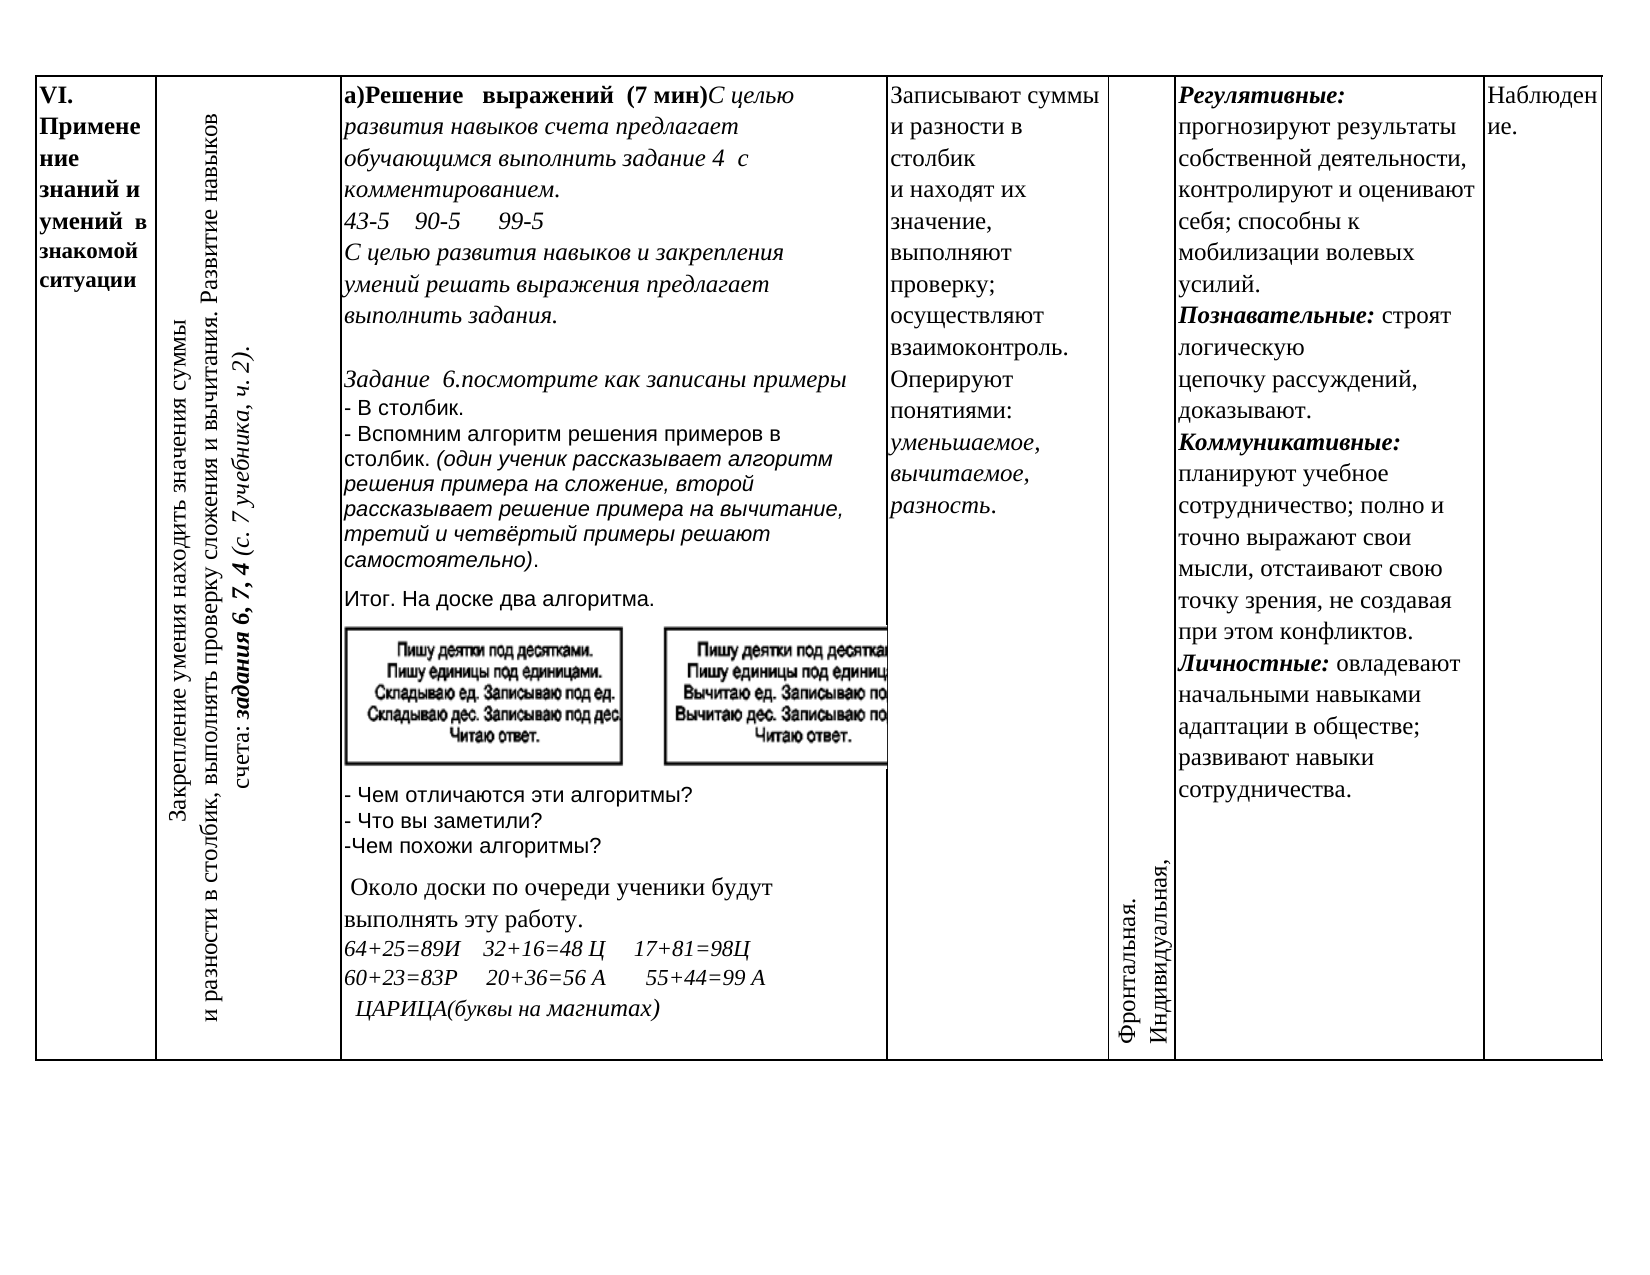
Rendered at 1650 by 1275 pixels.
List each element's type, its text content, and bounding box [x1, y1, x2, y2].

table_cell а)Решение выражений (7 мин)С целью развития навыков счета предлагает обучающимся выполнить задание 4 с комментированием. 43-5 90-5 99-5 С целью развития навыков и закрепления умений решать выражения предлагает выполнить задания. Задание 6.посмотрите как записаны примеры - В столбик. - Вспомним алгоритм решения примеров в столбик. (один ученик рассказывает алгоритм решения примера на сложение, второй рассказывает решение примера на вычитание, третий и четвёртый примеры решают самостоятельно). Итог. На доске два алгоритма. - Чем отличаются эти алгоритмы? - Что вы заметили? -Чем похожи алгоритмы? Около доски по очереди ученики будут выполнять эту работу. 64+25=89И 32+16=48 Ц 17+81=98Ц 60+23=83Р 20+36=56 А 55+44=99 А ЦАРИЦА(буквы на магнитах) [342, 77, 886, 1059]
table_cell Регулятивные: прогнозируют результаты собственной деятельности, контролируют и оценивают себя; способны к мобилизации волевых усилий. Познавательные: строят логическую цепочку рассуждений, доказывают. Коммуникативные: планируют учебное сотрудничество; полно и точно выражают свои мысли, отстаивают свою точку зрения, не создавая при этом конфликтов. Личностные: овладевают начальными навыками адаптации в обществе; развивают навыки сотрудничества. [1176, 77, 1483, 1059]
picture [343, 625, 888, 769]
table_cell Закрепление умения находить значения суммы и разности в столбик, выполнять проверку сложения и вычитания. Развитие навыков счета: задания 6, 7, 4 (с. 7 учебника, ч. 2). [157, 77, 340, 1059]
table_cell VI. Применение знаний и умений в знакомой ситуации [37, 77, 155, 1059]
table_cell Фронтальная. Индивидуальная, [1109, 77, 1174, 1059]
table_cell Записывают суммы и разности в столбик и находят их значение, выполняют проверку; осуществляют взаимоконтроль. Оперируют понятиями: уменьшаемое, вычитаемое, разность. [888, 77, 1108, 1059]
table_cell Наблюдение. [1485, 77, 1601, 1059]
